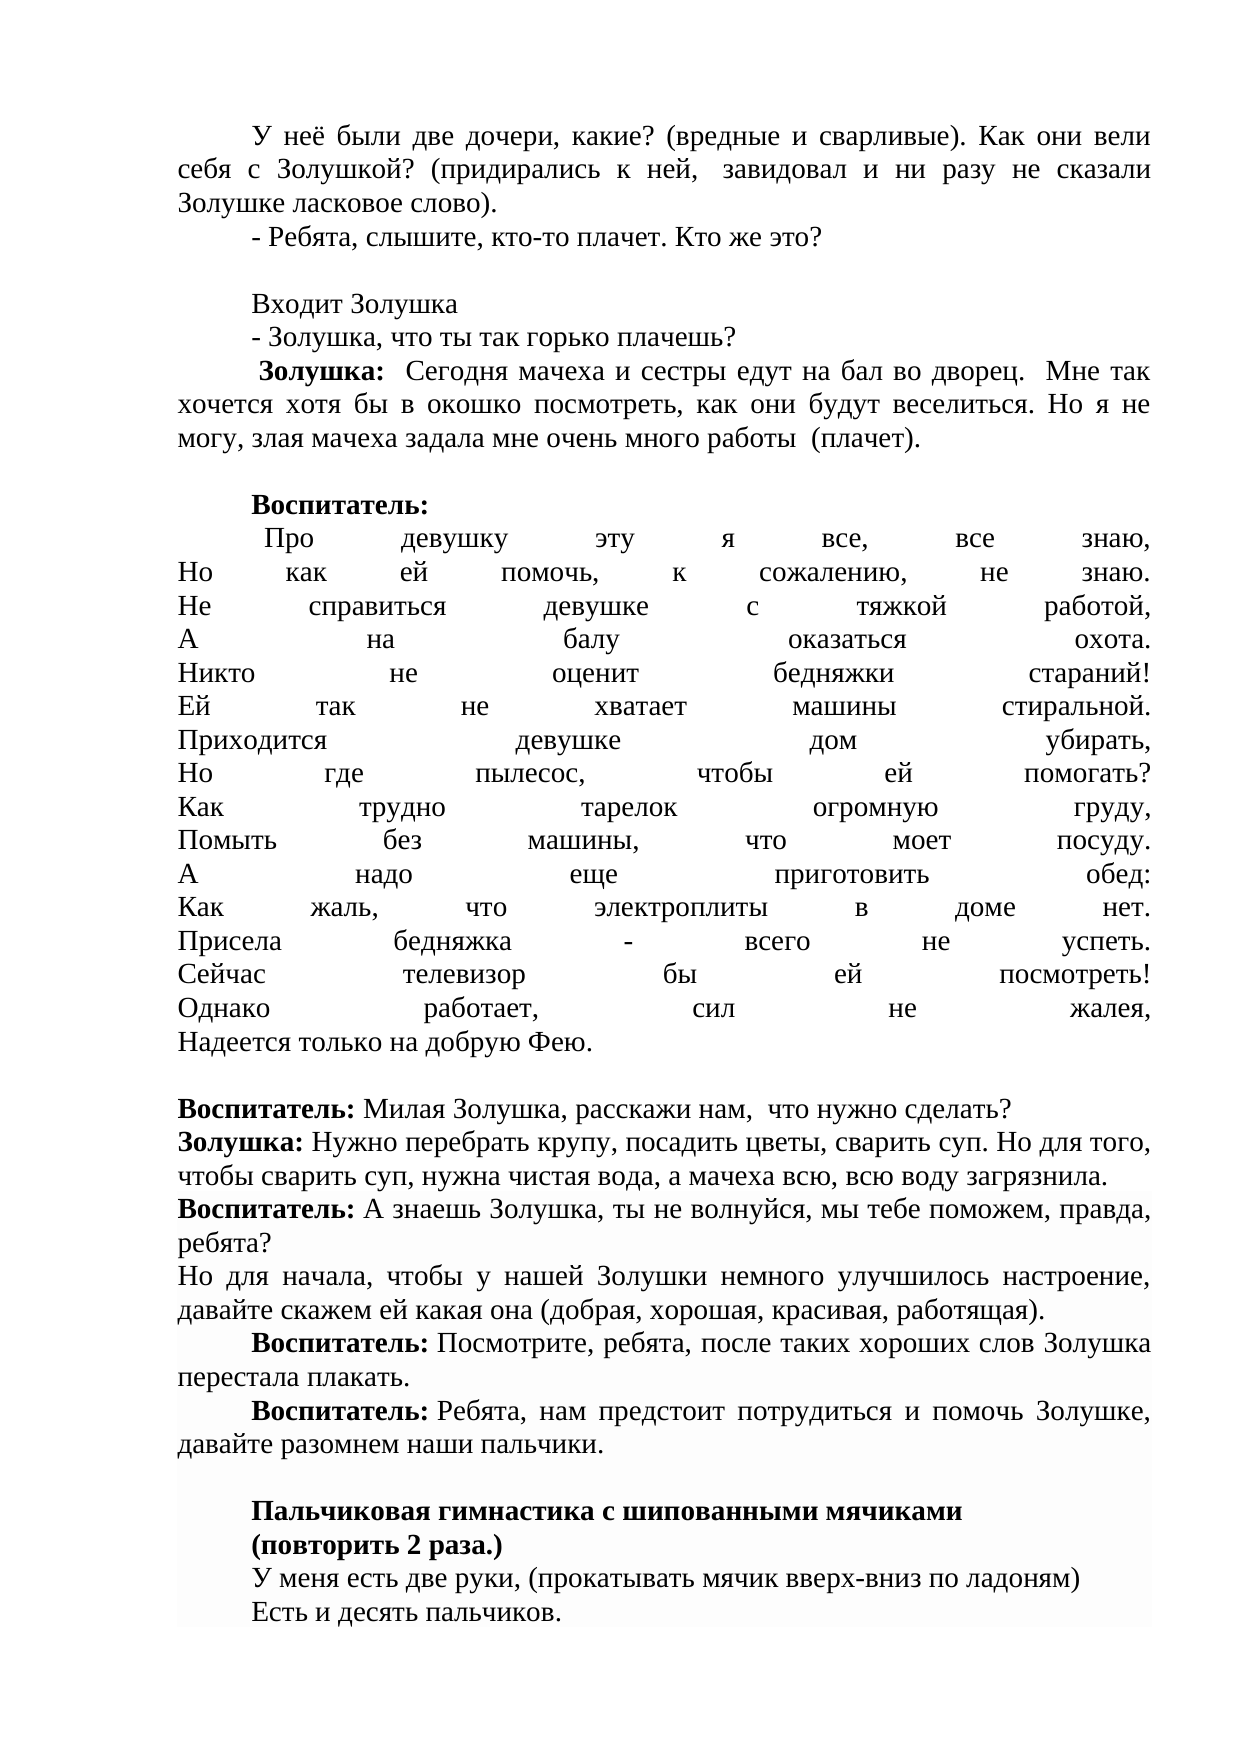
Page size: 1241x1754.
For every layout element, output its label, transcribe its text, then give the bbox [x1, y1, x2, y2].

text - Ребята, слышите, кто-то плачет. Кто же это? [177, 219, 1152, 252]
text У неё были две дочери, какие? (вредные и сварливые). Как они вели себя с Золушкой? (придирались к ней, завидовал и ни разу не сказали Золушке ласковое слово). [177, 118, 1152, 219]
text Входит Золушка [177, 286, 1152, 319]
text Воспитатель: А знаешь Золушка, ты не волнуйся, мы тебе поможем, правда, ребята? [177, 1191, 1152, 1258]
text Воспитатель: Ребята, нам предстоит потрудиться и помочь Золушке, давайте разомнем наши пальчики. [177, 1393, 1152, 1460]
text Пальчиковая гимнастика с шипованными мячиками [177, 1493, 1152, 1527]
text У меня есть две руки, (прокатывать мячик вверх-вниз по ладоням) [177, 1560, 1152, 1594]
text Но для начала, чтобы у нашей Золушки немного улучшилось настроение, давайте скажем ей какая она (добрая, хорошая, красивая, работящая). [177, 1258, 1152, 1326]
text Есть и десять пальчиков. [177, 1594, 1152, 1627]
text Золушка: Сегодня мачеха и сестры едут на бал во дворец. Мне так хочется хотя бы в окошко посмотреть, как они будут веселиться. Но я не могу, злая мачеха задала мне очень много работы (плачет). [177, 353, 1152, 453]
text Воспитатель: Посмотрите, ребята, после таких хороших слов Золушка перестала плакать. [177, 1326, 1152, 1393]
text (повторить 2 раза.) [177, 1527, 1152, 1560]
text Воспитатель: Милая Золушка, расскажи нам, что нужно сделать? [177, 1091, 1152, 1124]
text Про девушку эту я все, все знаю, Но как ей помочь, к сожалению, не знаю. Не справиться девушке с тяжкой работой, А на балу оказаться охота. Никто не оценит бедняжки стараний! Ей так не хватает машины стиральной. Приходится девушке дом убирать, Но где пылесос, чтобы ей помогать? Как трудно тарелок огромную груду, Помыть без машины, что моет посуду. А надо еще приготовить обед: Как жаль, что электроплиты в доме нет. Присела бедняжка - всего не успеть. Сейчас телевизор бы ей посмотреть! Однако работает, сил не жалея, Надеется только на добрую Фею. [177, 521, 1152, 1057]
text Золушка: Нужно перебрать крупу, посадить цветы, сварить суп. Но для того, чтобы сварить суп, нужна чистая вода, а мачеха всю, всю воду загрязнила. [177, 1124, 1152, 1191]
text Воспитатель: [177, 487, 1152, 521]
text - Золушка, что ты так горько плачешь? [177, 319, 1152, 353]
